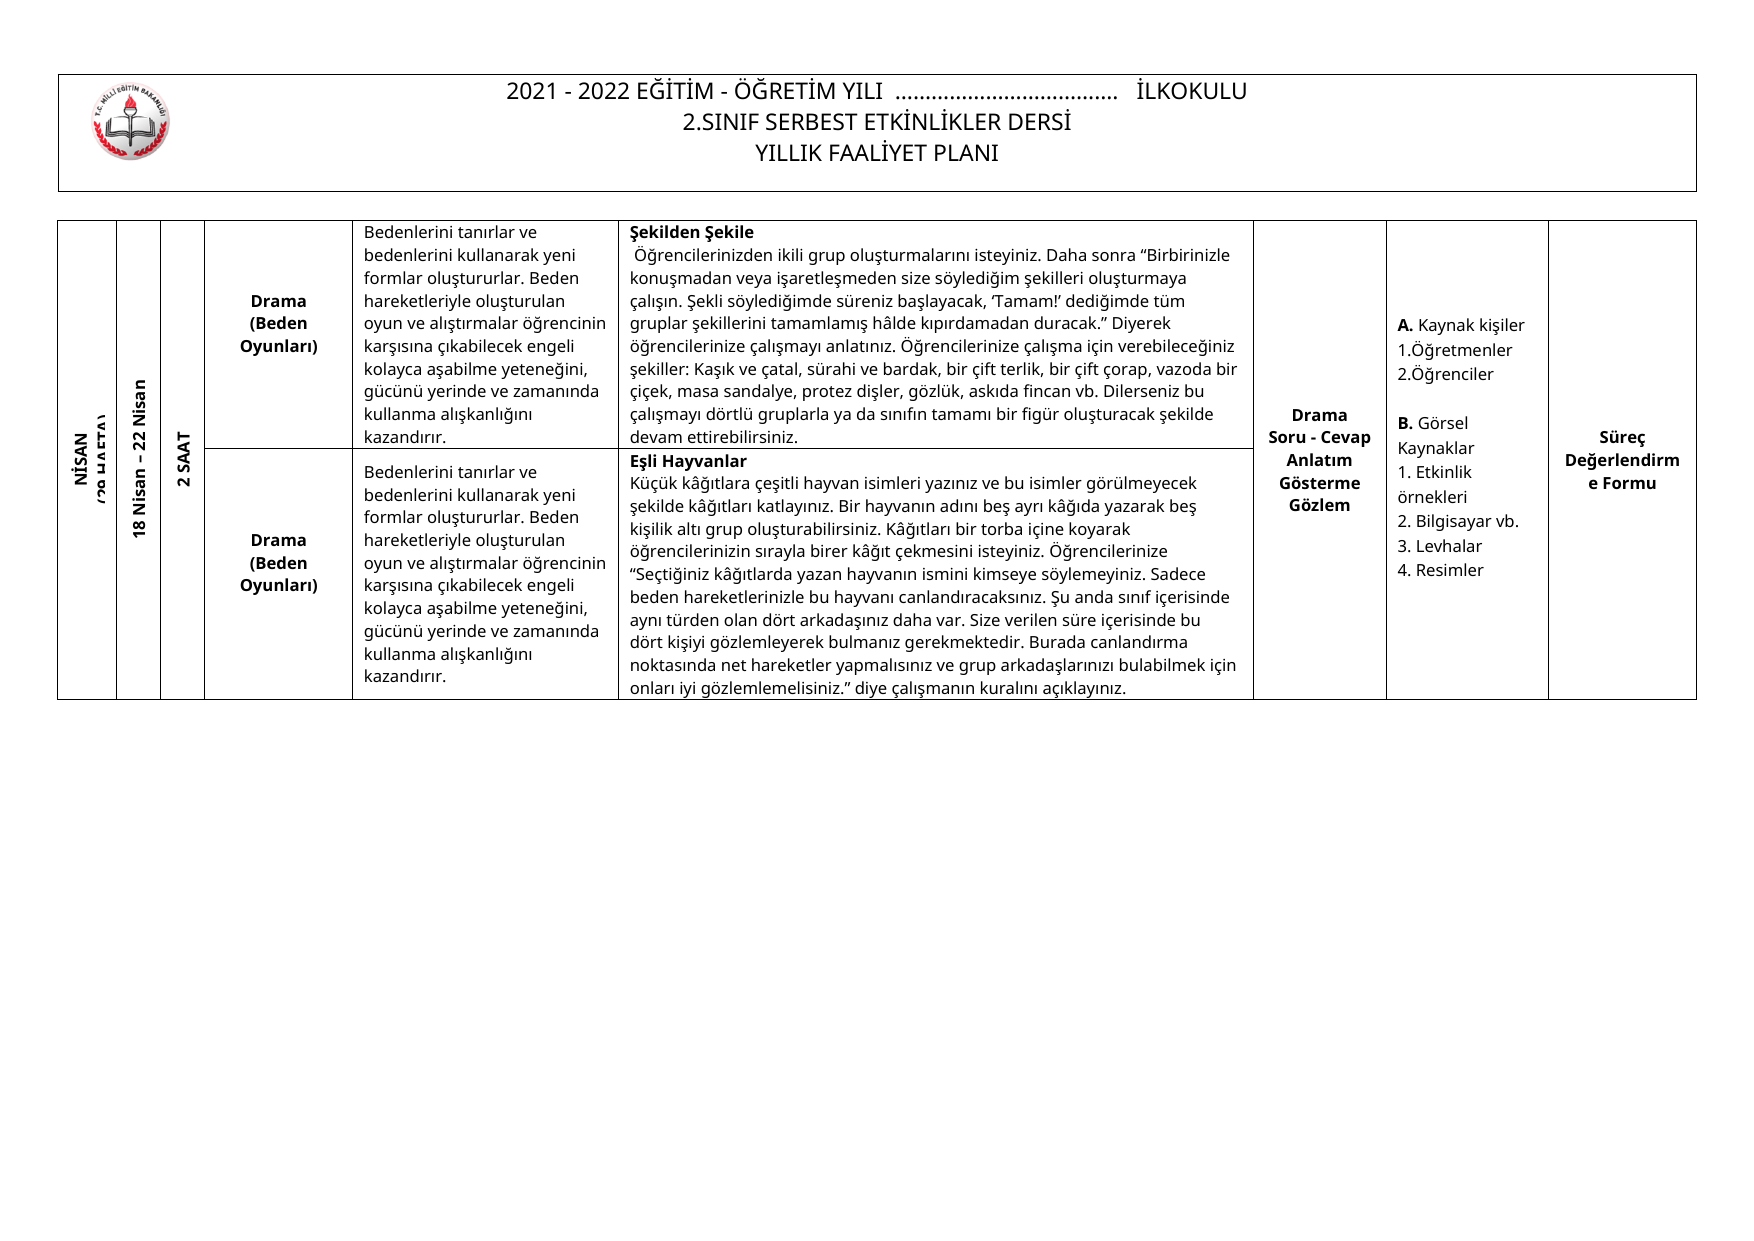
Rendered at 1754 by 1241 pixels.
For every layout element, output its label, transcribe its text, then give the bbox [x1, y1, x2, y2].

table_header Şekilden Şekile Öğrencilerinizden ikili grup oluşturmalarını isteyiniz. Daha sonra “Birbirinizle konuşmadan veya işaretleşmeden size söylediğim şekilleri oluşturmaya çalışın. Şekli söylediğimde süreniz başlayacak, ‘Tamam!’ dediğimde tüm gruplar şekillerini tamamlamış hâlde kıpırdamadan duracak.” Diyerek öğrencilerinize çalışmayı anlatınız. Öğrencilerinize çalışma için verebileceğiniz şekiller: Kaşık ve çatal, sürahi ve bardak, bir çift terlik, bir çift çorap, vazoda bir çiçek, masa sandalye, protez dişler, gözlük, askıda fincan vb. Dilerseniz bu çalışmayı dörtlü gruplarla ya da sınıfın tamamı bir figür oluşturacak şekilde devam ettirebilirsiniz. [619, 221, 1253, 448]
table_cell Drama (Beden Oyunları) [205, 449, 352, 699]
table_header NİSAN (29.HAFTA) [58, 221, 116, 699]
picture [85, 77, 175, 167]
table_cell Eşli Hayvanlar Küçük kâğıtlara çeşitli hayvan isimleri yazınız ve bu isimler görülmeyecek şekilde kâğıtları katlayınız. Bir hayvanın adını beş ayrı kâğıda yazarak beş kişilik altı grup oluşturabilirsiniz. Kâğıtları bir torba içine koyarak öğrencilerinizin sırayla birer kâğıt çekmesini isteyiniz. Öğrencilerinize “Seçtiğiniz kâğıtlarda yazan hayvanın ismini kimseye söylemeyiniz. Sadece beden hareketlerinizle bu hayvanı canlandıracaksınız. Şu anda sınıf içerisinde aynı türden olan dört arkadaşınız daha var. Size verilen süre içerisinde bu dört kişiyi gözlemleyerek bulmanız gerekmektedir. Burada canlandırma noktasında net hareketler yapmalısınız ve grup arkadaşlarınızı bulabilmek için onları iyi gözlemlemelisiniz.” diye çalışmanın kuralını açıklayınız. [619, 449, 1253, 699]
table_header Süreç Değerlendirme Formu [1549, 221, 1696, 699]
table_header Drama Soru - Cevap Anlatım Gösterme Gözlem [1254, 221, 1386, 699]
table_header Bedenlerini tanırlar ve bedenlerini kullanarak yeni formlar oluştururlar. Beden hareketleriyle oluşturulan oyun ve alıştırmalar öğrencinin karşısına çıkabilecek engeli kolayca aşabilme yeteneğini, gücünü yerinde ve zamanında kullanma alışkanlığını kazandırır. [353, 221, 618, 448]
table_cell Bedenlerini tanırlar ve bedenlerini kullanarak yeni formlar oluştururlar. Beden hareketleriyle oluşturulan oyun ve alıştırmalar öğrencinin karşısına çıkabilecek engeli kolayca aşabilme yeteneğini, gücünü yerinde ve zamanında kullanma alışkanlığını kazandırır. [353, 449, 618, 699]
table_header A. Kaynak kişiler 1.Öğretmenler 2.Öğrenciler B. Görsel Kaynaklar 1. Etkinlik örnekleri 2. Bilgisayar vb. 3. Levhalar 4. Resimler [1387, 221, 1548, 699]
table_header 18 Nisan – 22 Nisan [117, 221, 160, 699]
table_header 2 SAAT [161, 221, 204, 699]
table_header Drama (Beden Oyunları) [205, 221, 352, 448]
